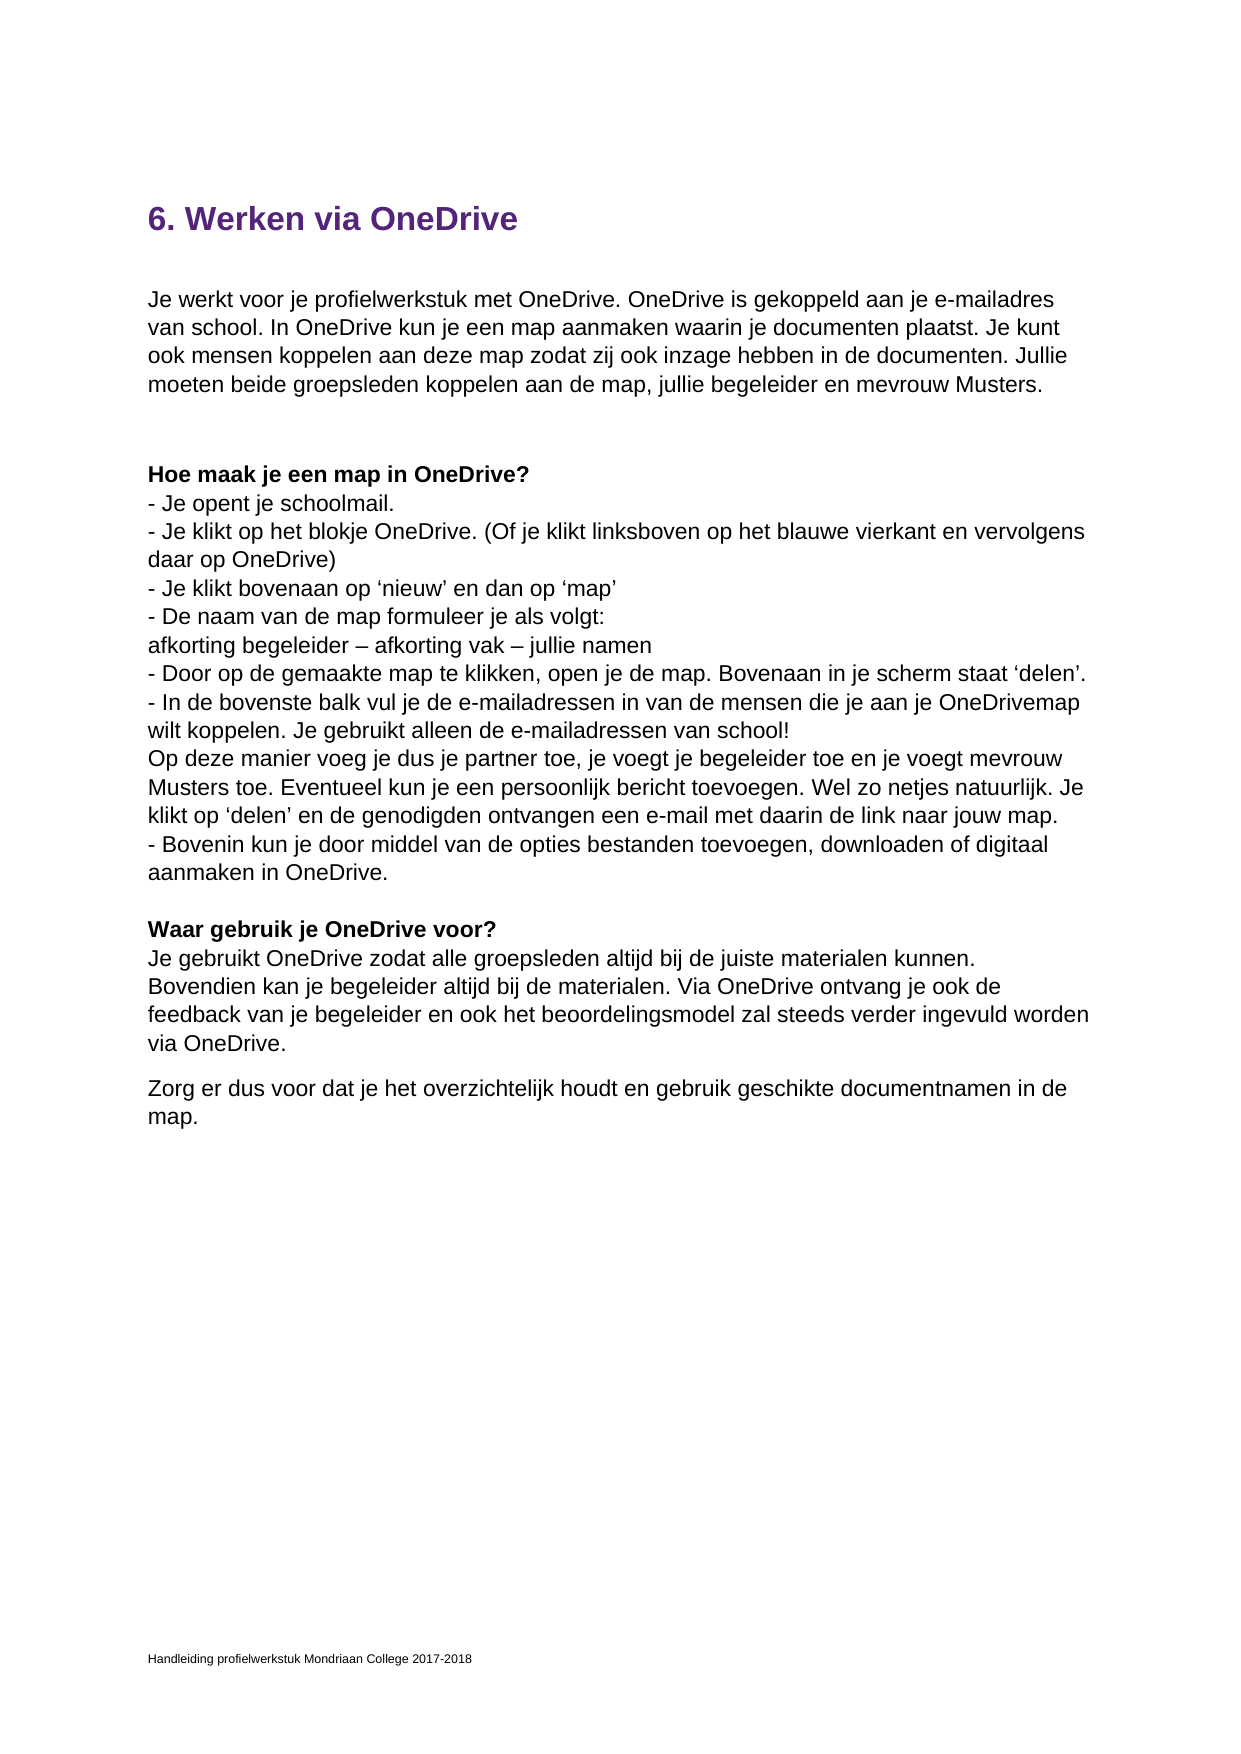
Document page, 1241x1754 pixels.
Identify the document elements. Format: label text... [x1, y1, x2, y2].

text Zorg er dus voor dat je het overzichtelijk houdt en gebruik geschikte documentnamen in de map. [148, 1075, 1093, 1130]
text Je werkt voor je profielwerkstuk met OneDrive. OneDrive is gekoppeld aan je e-mailadres van school. In OneDrive kun je een map aanmaken waarin je documenten plaatst. Je kunt ook mensen koppelen aan deze map zodat zij ook inzage hebben in de documenten. Jullie moeten beide groepsleden koppelen aan de map, jullie begeleider en mevrouw Musters. [148, 286, 1093, 397]
text Hoe maak je een map in OneDrive? - Je opent je schoolmail. - Je klikt op het blokje OneDrive. (Of je klikt linksboven op het blauwe vierkant en vervolgens daar op OneDrive) - Je klikt bovenaan op ‘nieuw’ en dan op ‘map’ - De naam van de map formuleer je als volgt: afkorting begeleider – afkorting vak – jullie namen - Door op de gemaakte map te klikken, open je de map. Bovenaan in je scherm staat ‘delen’. - In de bovenste balk vul je de e-mailadressen in van de mensen die je aan je OneDrivemap wilt koppelen. Je gebruikt alleen de e-mailadressen van school! Op deze manier voeg je dus je partner toe, je voegt je begeleider toe en je voegt mevrouw Musters toe. Eventueel kun je een persoonlijk bericht toevoegen. Wel zo netjes natuurlijk. Je klikt op ‘delen’ en de genodigden ontvangen een e-mail met daarin de link naar jouw map. - Bovenin kun je door middel van de opties bestanden toevoegen, downloaden of digitaal aanmaken in OneDrive. Waar gebruik je OneDrive voor? Je gebruikt OneDrive zodat alle groepsleden altijd bij de juiste materialen kunnen. Bovendien kan je begeleider altijd bij de materialen. Via OneDrive ontvang je ook de feedback van je begeleider en ook het beoordelingsmodel zal steeds verder ingevuld worden via OneDrive. [148, 461, 1093, 1056]
subtitle 6. Werken via OneDrive [148, 199, 1093, 237]
